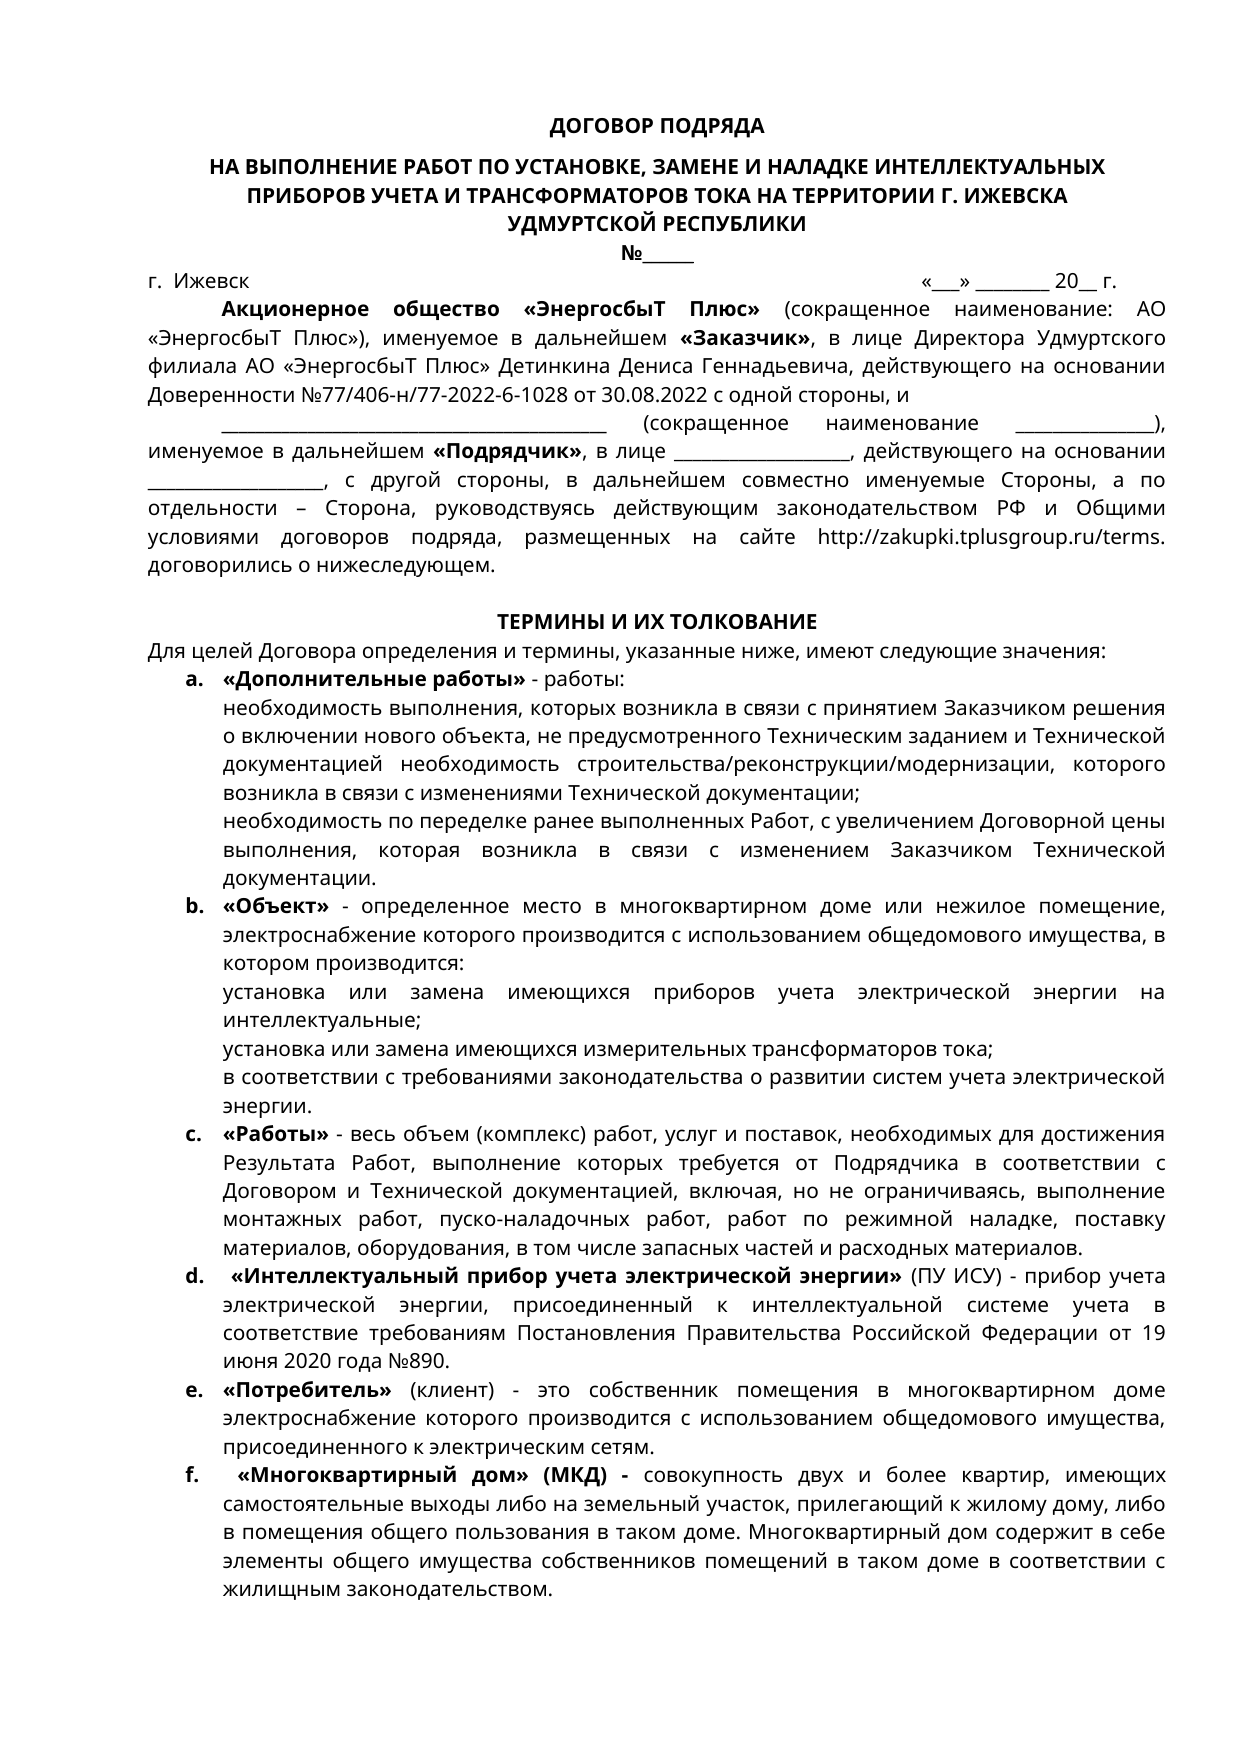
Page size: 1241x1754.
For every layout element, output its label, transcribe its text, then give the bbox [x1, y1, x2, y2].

list «Работы» - весь объем (комплекс) работ, услуг и поставок, необходимых для достижения Результата Работ, выполнение которых требуется от Подрядчика в соответствии с Договором и Технической документацией, включая, но не ограничиваясь, выполнение монтажных работ, пуско-наладочных работ, работ по режимной наладке, поставку материалов, оборудования, в том числе запасных частей и расходных материалов. [185, 1119, 1167, 1261]
text Для целей Договора определения и термины, указанные ниже, имеют следующие значения: [148, 636, 1167, 664]
list установка или замена имеющихся измерительных трансформаторов тока; [223, 1034, 1167, 1062]
list «Потребитель» (клиент) - это собственник помещения в многоквартирном доме электроснабжение которого производится с использованием общедомового имущества, присоединенного к электрическим сетям. [185, 1375, 1167, 1460]
text УДМУРТСКОЙ Республики [148, 209, 1167, 238]
list «Дополнительные работы» - работы: [185, 664, 1167, 693]
list в соответствии с требованиями законодательства о развитии систем учета электрической энергии. [223, 1062, 1167, 1119]
list «Интеллектуальный прибор учета электрической энергии» (ПУ ИСУ) - прибор учета электрической энергии, присоединенный к интеллектуальной системе учета в соответствие требованиям Постановления Правительства Российской Федерации от 19 июня 2020 года №890. [185, 1261, 1167, 1375]
subtitle Термины и их толкование [148, 607, 1167, 636]
text №______ [148, 238, 1167, 266]
text _____________________________________________ (сокращенное наименование _______________), именуемое в дальнейшем «Подрядчик», в лице ___________________, действующего на основании ___________________, с другой стороны, в дальнейшем совместно именуемые Стороны, а по отдельности – Сторона, руководствуясь действующим законодательством РФ и Общими условиями договоров подряда, размещенных на сайте http://zakupki.tplusgroup.ru/terms. договорились о нижеследующем. [148, 408, 1167, 579]
subtitle Договор подряда [148, 111, 1167, 140]
text на ВЫПОЛНЕНИЕ РАБОТ по установке, замене и наладке интеллектуальных ПРИБОРОВ УЧЕТА и трансформаторов тока на ТЕРРИТОРИИ Г. ижевска [148, 152, 1167, 209]
list установка или замена имеющихся приборов учета электрической энергии на интеллектуальные; [223, 977, 1167, 1034]
list «Объект» - определенное место в многоквартирном доме или нежилое помещение, электроснабжение которого производится с использованием общедомового имущества, в котором производится: [185, 892, 1167, 977]
text г. Ижевск «___» ________ 20__ г. [148, 266, 1167, 294]
text Акционерное общество «ЭнергосбыТ Плюс» (сокращенное наименование: АО «ЭнергосбыТ Плюс»), именуемое в дальнейшем «Заказчик», в лице Директора Удмуртского филиала АО «ЭнергосбыТ Плюс» Детинкина Дениса Геннадьевича, действующего на основании Доверенности №77/406-н/77-2022-6-1028 от 30.08.2022 с одной стороны, и [148, 294, 1167, 408]
list «Многоквартирный дом» (МКД) - совокупность двух и более квартир, имеющих самостоятельные выходы либо на земельный участок, прилегающий к жилому дому, либо в помещения общего пользования в таком доме. Многоквартирный дом содержит в себе элементы общего имущества собственников помещений в таком доме в соответствии с жилищным законодательством. [185, 1460, 1167, 1603]
list необходимость выполнения, которых возникла в связи с принятием Заказчиком решения о включении нового объекта, не предусмотренного Техническим заданием и Технической документацией необходимость строительства/реконструкции/модернизации, которого возникла в связи с изменениями Технической документации; [223, 693, 1167, 806]
list необходимость по переделке ранее выполненных Работ, с увеличением Договорной цены выполнения, которая возникла в связи с изменением Заказчиком Технической документации. [223, 806, 1167, 892]
